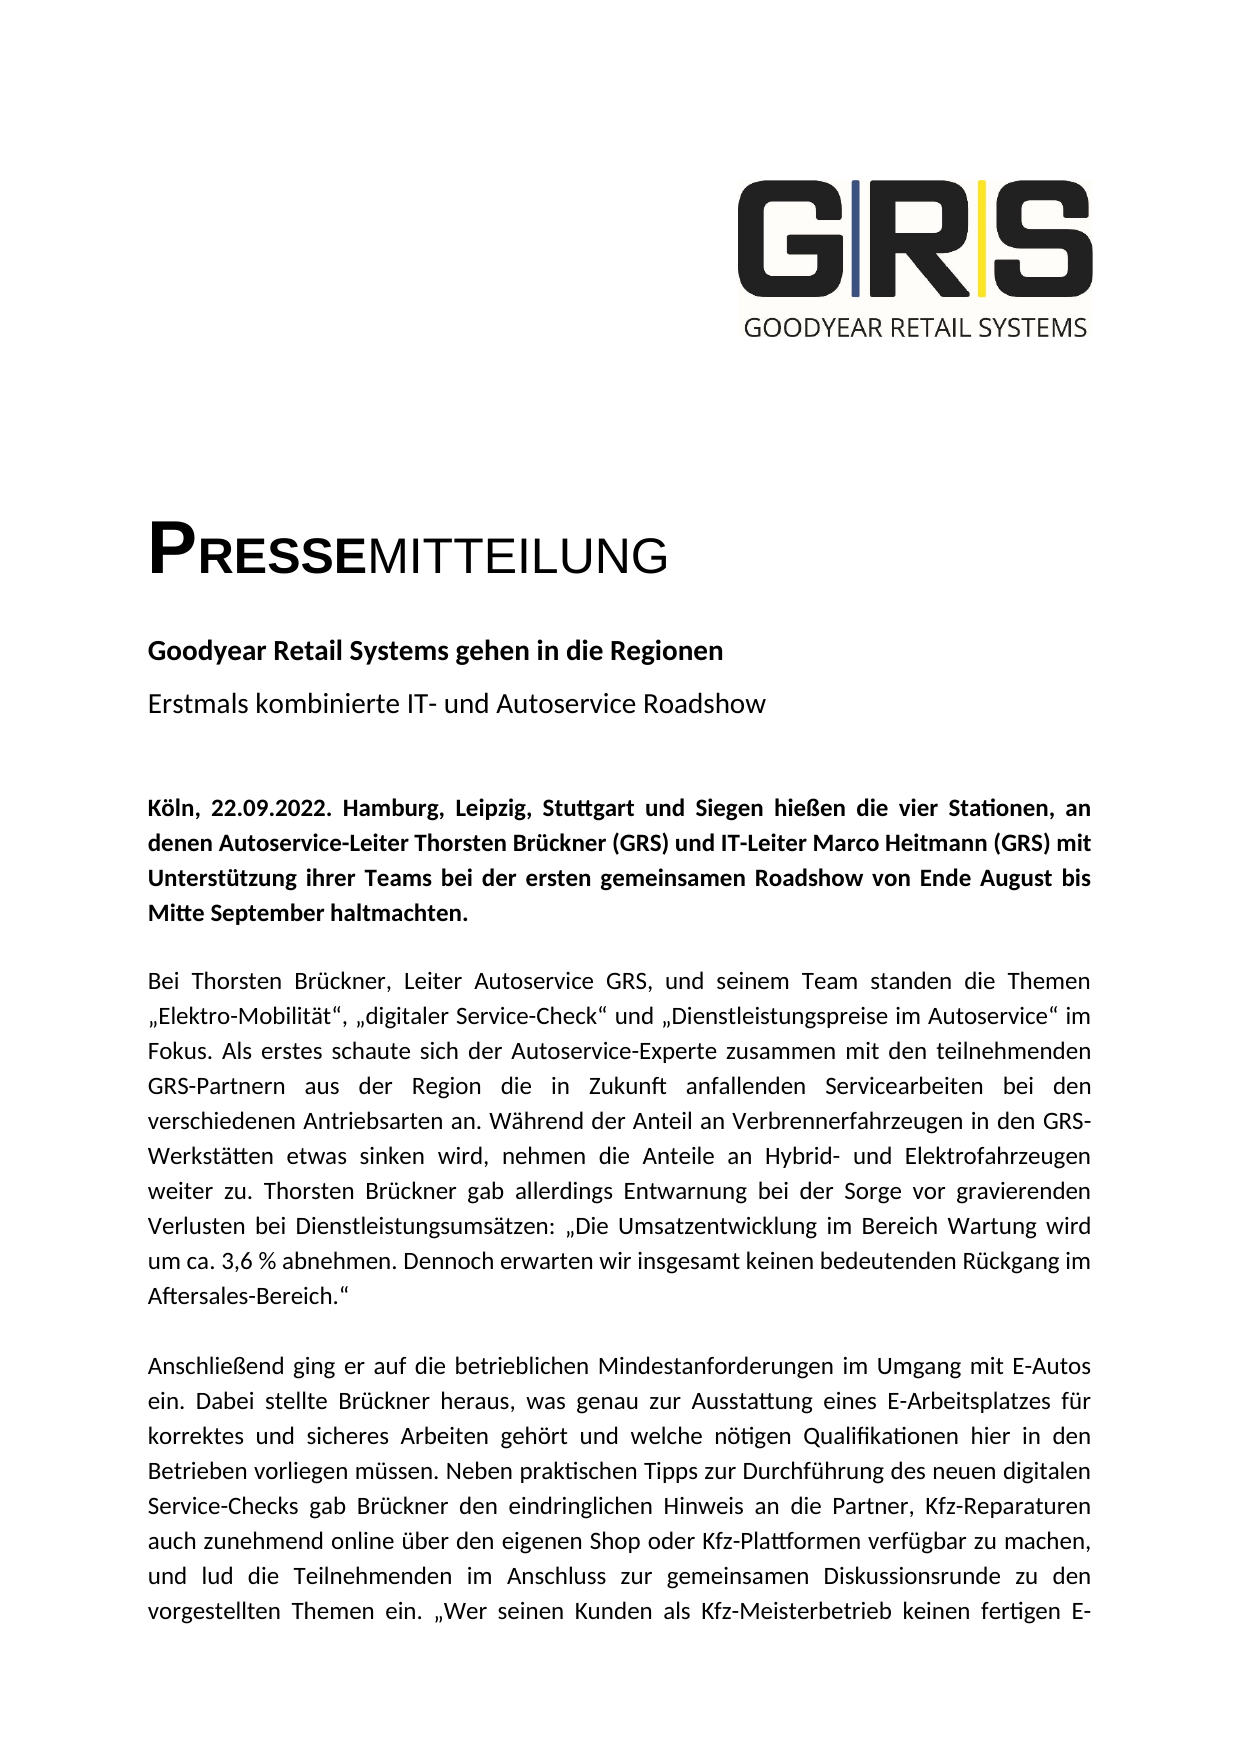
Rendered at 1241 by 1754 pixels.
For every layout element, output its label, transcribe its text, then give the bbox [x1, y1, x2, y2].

text Bei Thorsten Brückner, Leiter Autoservice GRS, und seinem Team standen die Themen „Elektro-Mobilität“, „digitaler Service-Check“ und „Dienstleistungspreise im Autoservice“ im Fokus. Als erstes schaute sich der Autoservice-Experte zusammen mit den teilnehmenden GRS-Partnern aus der Region die in Zukunft anfallenden Servicearbeiten bei den verschiedenen Antriebsarten an. Während der Anteil an Verbrennerfahrzeugen in den GRS-Werkstätten etwas sinken wird, nehmen die Anteile an Hybrid- und Elektrofahrzeugen weiter zu. Thorsten Brückner gab allerdings Entwarnung bei der Sorge vor gravierenden Verlusten bei Dienstleistungsumsätzen: „Die Umsatzentwicklung im Bereich Wartung wird um ca. 3,6 % abnehmen. Dennoch erwarten wir insgesamt keinen bedeutenden Rückgang im Aftersales-Bereich.“ [148, 966, 1093, 1311]
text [148, 1351, 1093, 1626]
picture [738, 180, 1093, 337]
text PRESSEMITTEILUNG [148, 503, 1093, 589]
text Köln, 22.09.2022. Hamburg, Leipzig, Stuttgart und Siegen hießen die vier Stationen, an denen Autoservice-Leiter Thorsten Brückner (GRS) und IT-Leiter Marco Heitmann (GRS) mit Unterstützung ihrer Teams bei der ersten gemeinsamen Roadshow von Ende August bis Mitte September haltmachten. [148, 792, 1093, 928]
text Erstmals kombinierte IT- und Autoservice Roadshow [148, 686, 1093, 721]
text Goodyear Retail Systems gehen in die Regionen [148, 632, 1093, 668]
